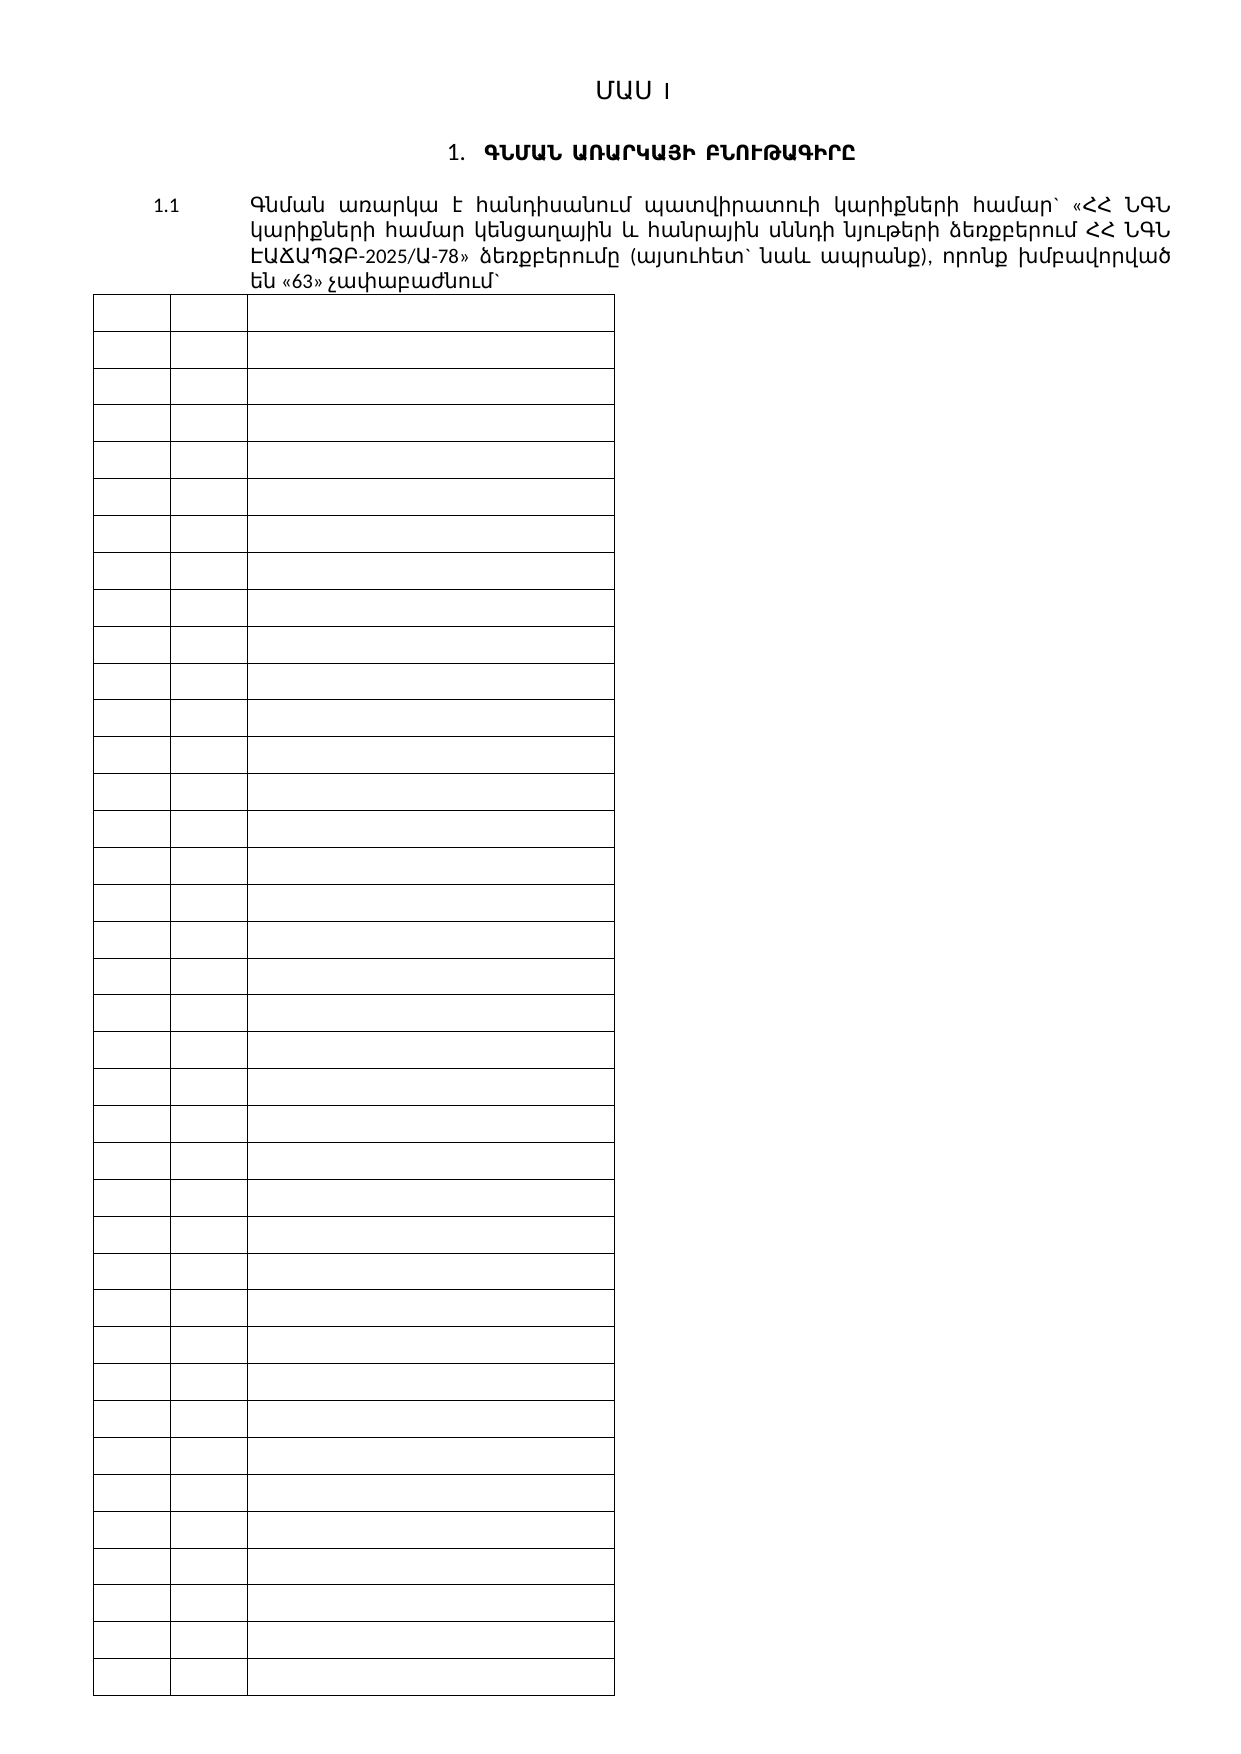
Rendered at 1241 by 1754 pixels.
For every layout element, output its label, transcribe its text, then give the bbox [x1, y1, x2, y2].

subtitle Գնման առարկա է հանդիսանում պատվիրատուի կարիքների համար` «ՀՀ ՆԳՆ կարիքների համար կենցաղային և հանրային սննդի նյութերի ձեռքբերում ՀՀ ՆԳՆ ԷԱՃԱՊՁԲ-2025/Ա-78» ձեռքբերումը (այսուհետ` նաև ապրանք), որոնք խմբավորված են «63» չափաբաժնում` [153, 192, 1171, 294]
text ՄԱՍ I [94, 75, 1171, 106]
list ԳՆՄԱՆ ԱՌԱՐԿԱՅԻ ԲՆՈՒԹԱԳԻՐԸ [131, 136, 1171, 167]
